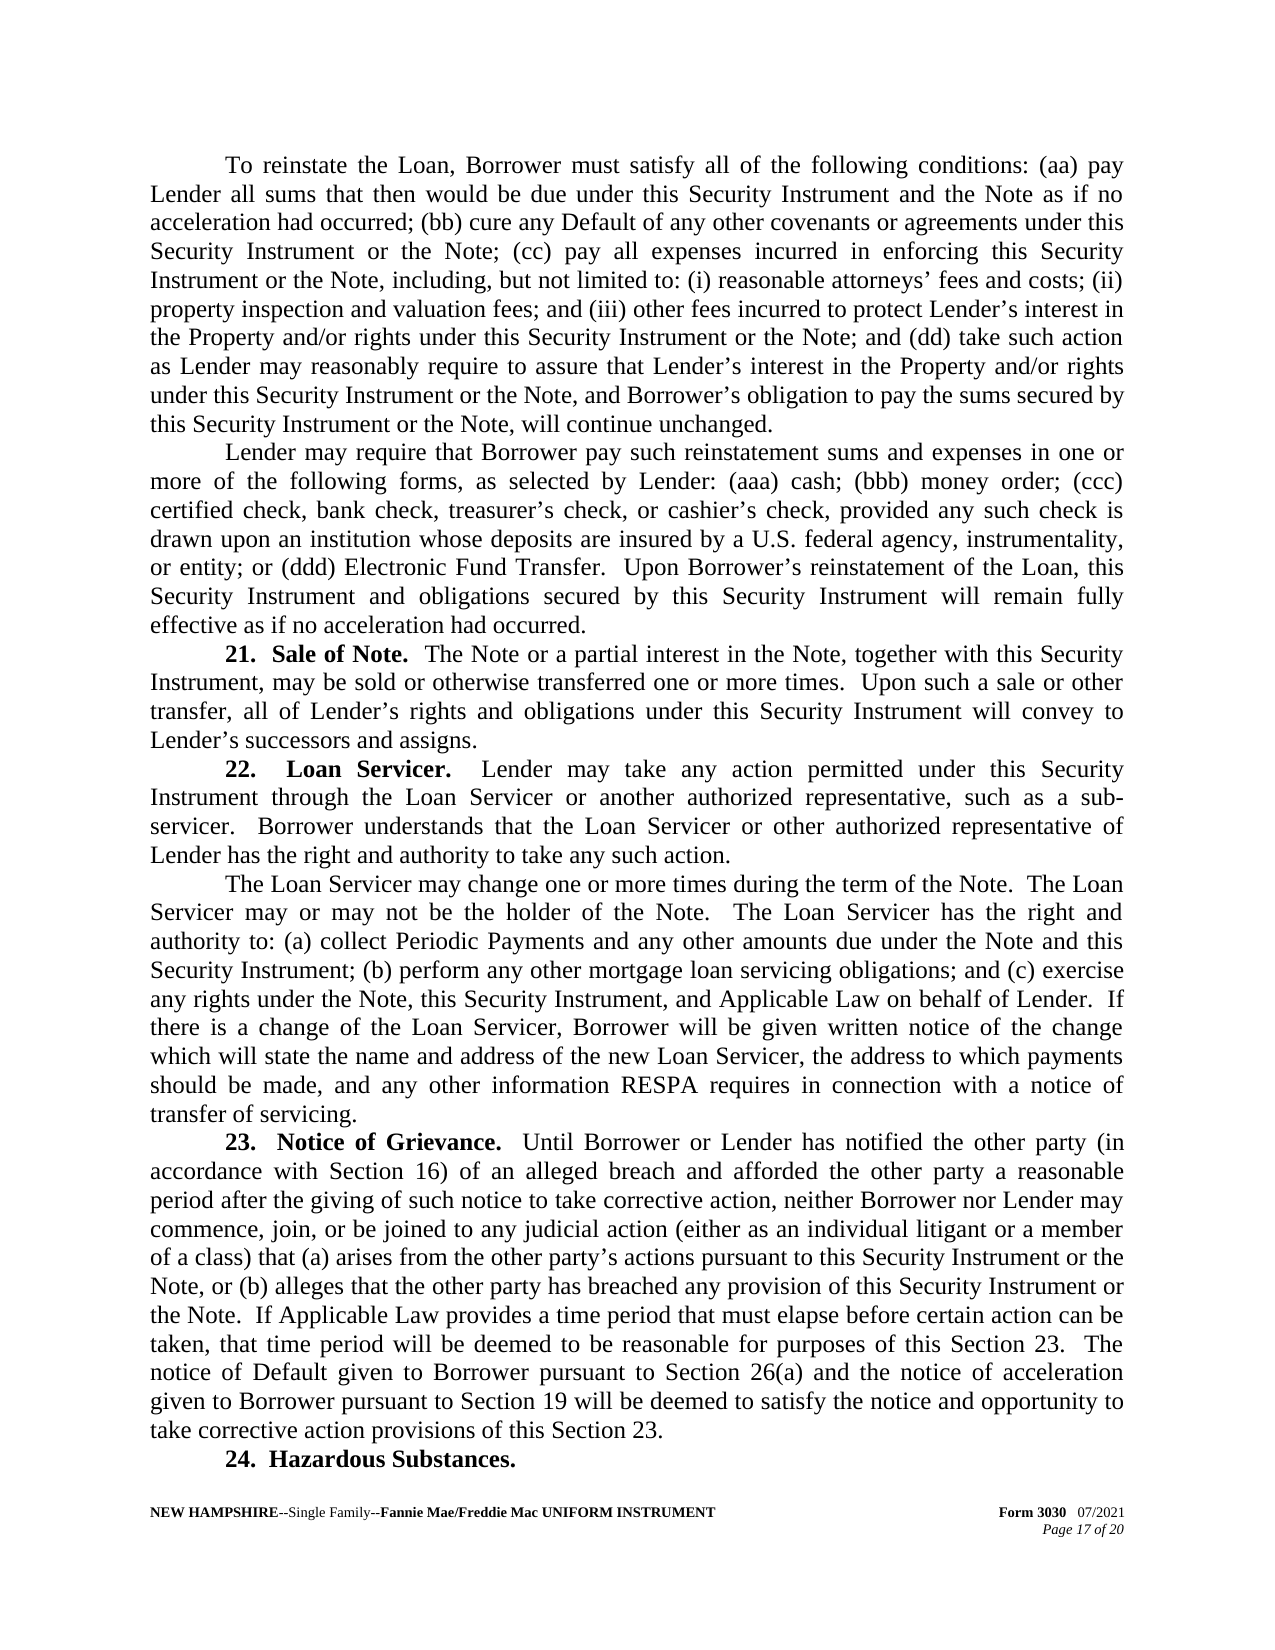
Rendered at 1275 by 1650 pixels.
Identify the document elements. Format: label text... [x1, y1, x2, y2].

text 22. Loan Servicer. Lender may take any action permitted under this Security Instrument through the Loan Servicer or another authorized representative, such as a sub-servicer. Borrower understands that the Loan Servicer or other authorized representative of Lender has the right and authority to take any such action. [150, 754, 1125, 869]
text Lender may require that Borrower pay such reinstatement sums and expenses in one or more of the following forms, as selected by Lender: (aaa) cash; (bbb) money order; (ccc) certified check, bank check, treasurer’s check, or cashier’s check, provided any such check is drawn upon an institution whose deposits are insured by a U.S. federal agency, instrumentality, or entity; or (ddd) Electronic Fund Transfer. Upon Borrower’s reinstatement of the Loan, this Security Instrument and obligations secured by this Security Instrument will remain fully effective as if no acceleration had occurred. [150, 437, 1125, 639]
text 23. Notice of Grievance. Until Borrower or Lender has notified the other party (in accordance with Section 16) of an alleged breach and afforded the other party a reasonable period after the giving of such notice to take corrective action, neither Borrower nor Lender may commence, join, or be joined to any judicial action (either as an individual litigant or a member of a class) that (a) arises from the other party’s actions pursuant to this Security Instrument or the Note, or (b) alleges that the other party has breached any provision of this Security Instrument or the Note. If Applicable Law provides a time period that must elapse before certain action can be taken, that time period will be deemed to be reasonable for purposes of this Section 23. The notice of Default given to Borrower pursuant to Section 26(a) and the notice of acceleration given to Borrower pursuant to Section 19 will be deemed to satisfy the notice and opportunity to take corrective action provisions of this Section 23. [150, 1127, 1125, 1444]
text The Loan Servicer may change one or more times during the term of the Note. The Loan Servicer may or may not be the holder of the Note. The Loan Servicer has the right and authority to: (a) collect Periodic Payments and any other amounts due under the Note and this Security Instrument; (b) perform any other mortgage loan servicing obligations; and (c) exercise any rights under the Note, this Security Instrument, and Applicable Law on behalf of Lender. If there is a change of the Loan Servicer, Borrower will be given written notice of the change which will state the name and address of the new Loan Servicer, the address to which payments should be made, and any other information RESPA requires in connection with a notice of transfer of servicing. [150, 869, 1125, 1127]
text 24. Hazardous Substances. [150, 1444, 1125, 1472]
text 21. Sale of Note. The Note or a partial interest in the Note, together with this Security Instrument, may be sold or otherwise transferred one or more times. Upon such a sale or other transfer, all of Lender’s rights and obligations under this Security Instrument will convey to Lender’s successors and assigns. [150, 639, 1125, 754]
text To reinstate the Loan, Borrower must satisfy all of the following conditions: (aa) pay Lender all sums that then would be due under this Security Instrument and the Note as if no acceleration had occurred; (bb) cure any Default of any other covenants or agreements under this Security Instrument or the Note; (cc) pay all expenses incurred in enforcing this Security Instrument or the Note, including, but not limited to: (i) reasonable attorneys’ fees and costs; (ii) property inspection and valuation fees; and (iii) other fees incurred to protect Lender’s interest in the Property and/or rights under this Security Instrument or the Note; and (dd) take such action as Lender may reasonably require to assure that Lender’s interest in the Property and/or rights under this Security Instrument or the Note, and Borrower’s obligation to pay the sums secured by this Security Instrument or the Note, will continue unchanged. [150, 150, 1125, 437]
